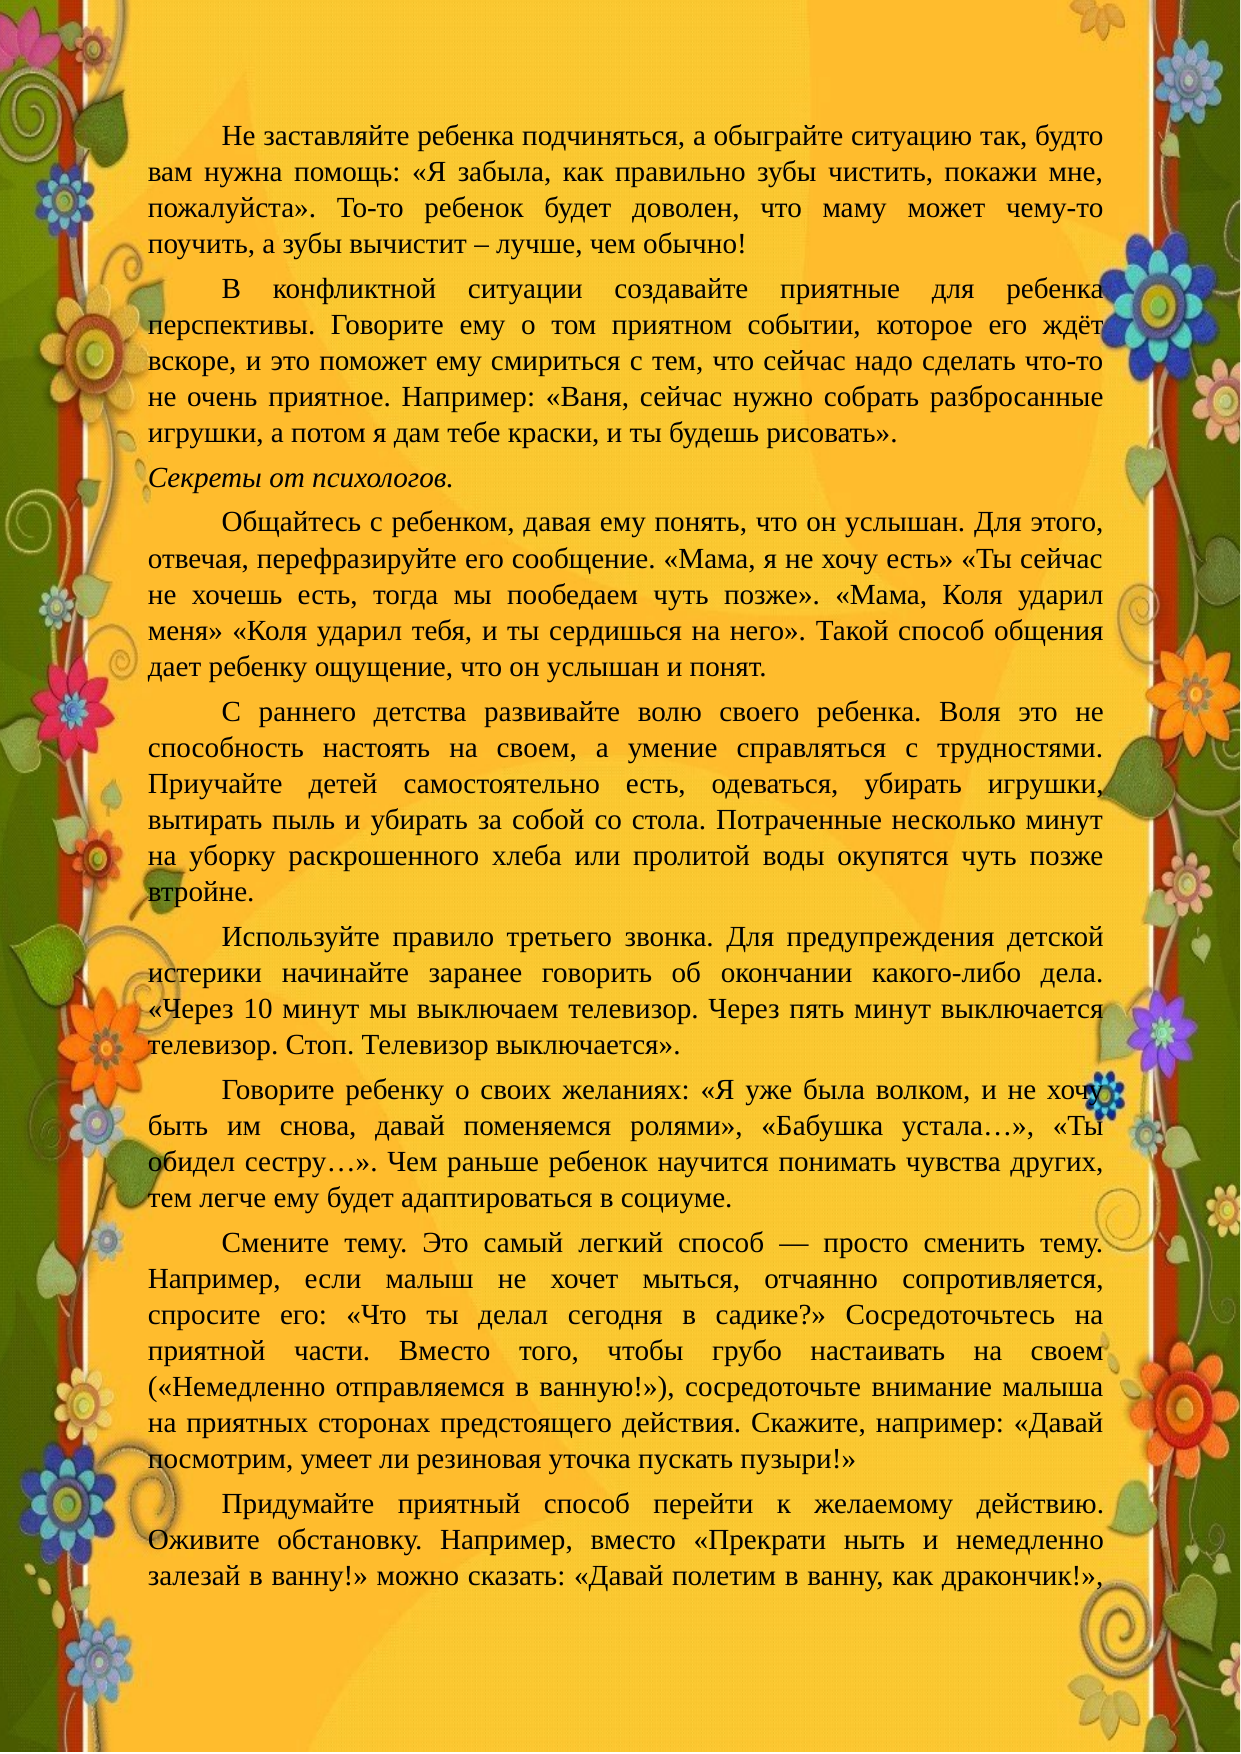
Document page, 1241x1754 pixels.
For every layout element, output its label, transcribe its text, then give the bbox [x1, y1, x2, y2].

text Говорите ребенку о своих желаниях: «Я уже была волком, и не хочу быть им снова, давай поменяемся ролями», «Бабушка устала…», «Ты обидел сестру…». Чем раньше ребенок научится понимать чувства других, тем легче ему будет адаптироваться в социуме. [148, 1072, 1104, 1214]
text С раннего детства развивайте волю своего ребенка. Воля это не способность настоять на своем, а умение справляться с трудностями. Приучайте детей самостоятельно есть, одеваться, убирать игрушки, вытирать пыль и убирать за собой со стола. Потраченные несколько минут на уборку раскрошенного хлеба или пролитой воды окупятся чуть позже втройне. [148, 694, 1104, 908]
picture [0, 0, 1241, 1752]
text Не заставляйте ребенка подчиняться, а обыграйте ситуацию так, будто вам нужна помощь: «Я забыла, как правильно зубы чистить, покажи мне, пожалуйста». То-то ребенок будет доволен, что маму может чему-то поучить, а зубы вычистит – лучше, чем обычно! [148, 118, 1104, 260]
text Смените тему. Это самый легкий способ — просто сменить тему. Например, если малыш не хочет мыться, отчаянно сопротивляется, спросите его: «Что ты делал сегодня в садике?» Сосредоточьтесь на приятной части. Вместо того, чтобы грубо настаивать на своем («Немедленно отправляемся в ванную!»), сосредоточьте внимание малыша на приятных сторонах предстоящего действия. Скажите, например: «Давай посмотрим, умеет ли резиновая уточка пускать пузыри!» [148, 1225, 1104, 1475]
text Секреты от психологов. [148, 460, 1104, 494]
text Используйте правило третьего звонка. Для предупреждения детской истерики начинайте заранее говорить об окончании какого-либо дела. «Через 10 минут мы выключаем телевизор. Через пять минут выключается телевизор. Стоп. Телевизор выключается». [148, 919, 1104, 1061]
text В конфликтной ситуации создавайте приятные для ребенка перспективы. Говорите ему о том приятном событии, которое его ждёт вскоре, и это поможет ему смириться с тем, что сейчас надо сделать что-то не очень приятное. Например: «Ваня, сейчас нужно собрать разбросанные игрушки, а потом я дам тебе краски, и ты будешь рисовать». [148, 271, 1104, 449]
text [148, 1486, 1104, 1592]
text Общайтесь с ребенком, давая ему понять, что он услышан. Для этого, отвечая, перефразируйте его сообщение. «Мама, я не хочу есть» «Ты сейчас не хочешь есть, тогда мы пообедаем чуть позже». «Мама, Коля ударил меня» «Коля ударил тебя, и ты сердишься на него». Такой способ общения дает ребенку ощущение, что он услышан и понят. [148, 504, 1104, 683]
